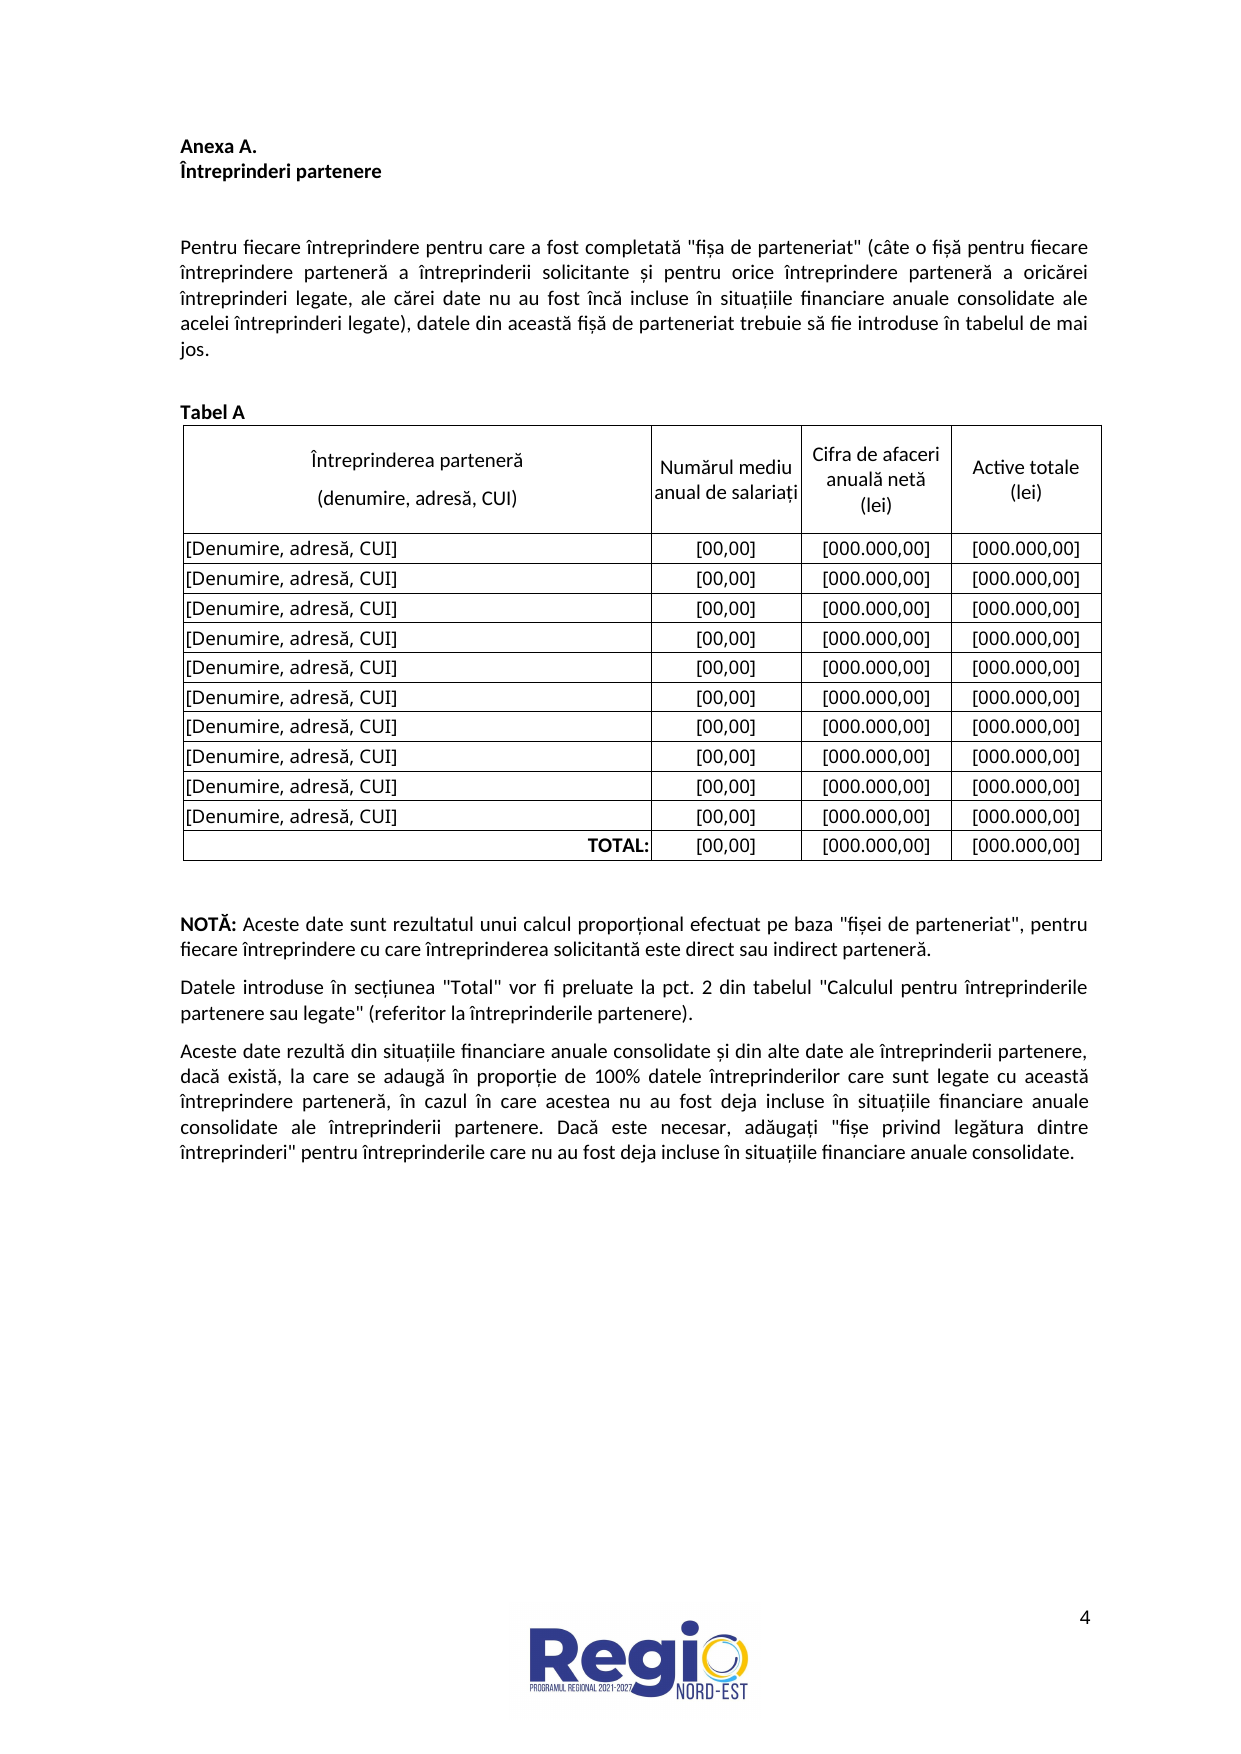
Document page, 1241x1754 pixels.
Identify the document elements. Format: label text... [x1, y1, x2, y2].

table_cell [652, 772, 801, 800]
picture [509, 1602, 762, 1720]
table_cell [952, 831, 1101, 860]
table_cell [184, 683, 651, 711]
table_cell [952, 772, 1101, 800]
table_header Cifra de afaceri anuală netă (lei) [802, 426, 951, 533]
table_cell [652, 594, 801, 622]
table_cell [184, 712, 651, 741]
table_cell [802, 742, 951, 771]
table_cell [802, 564, 951, 592]
table_cell [652, 712, 801, 741]
table_cell [802, 801, 951, 830]
table_cell [184, 623, 651, 652]
subtitle Întreprinderi partenere [180, 158, 1090, 184]
table_cell [184, 564, 651, 592]
subtitle Anexa A. [180, 133, 1090, 158]
table_cell [652, 683, 801, 711]
table_cell [802, 623, 951, 652]
text Aceste date rezultă din situaţiile financiare anuale consolidate şi din alte date ale întreprinderii partenere, dacă există, la care se adaugă în proporţie de 100% datele întreprinderilor care sunt legate cu această întreprindere parteneră, în cazul în care acestea nu au fost deja incluse în situaţiile financiare anuale consolidate ale întreprinderii partenere. Dacă este necesar, adăugaţi "fişe privind legătura dintre întreprinderi" pentru întreprinderile care nu au fost deja incluse în situaţiile financiare anuale consolidate. [180, 1038, 1090, 1165]
text Pentru fiecare întreprindere pentru care a fost completată "fişa de parteneriat" (câte o fişă pentru fiecare întreprindere parteneră a întreprinderii solicitante şi pentru orice întreprindere parteneră a oricărei întreprinderi legate, ale cărei date nu au fost încă incluse în situaţiile financiare anuale consolidate ale acelei întreprinderi legate), datele din această fişă de parteneriat trebuie să fie introduse în tabelul de mai jos. [180, 234, 1090, 361]
table_cell [652, 801, 801, 830]
table_cell [802, 653, 951, 682]
table_cell [802, 831, 951, 860]
table_cell [952, 564, 1101, 592]
table_cell [952, 712, 1101, 741]
table_cell [952, 801, 1101, 830]
table_cell TOTAL: [184, 831, 651, 860]
text Datele introduse în secţiunea "Total" vor fi preluate la pct. 2 din tabelul "Calculul pentru întreprinderile partenere sau legate" (referitor la întreprinderile partenere). [180, 974, 1090, 1025]
table_cell [952, 594, 1101, 622]
table_cell [952, 742, 1101, 771]
table_cell [184, 594, 651, 622]
table_header Numărul mediu anual de salariaţi [652, 426, 801, 533]
table_cell [652, 564, 801, 592]
table_cell [652, 653, 801, 682]
table_cell [802, 594, 951, 622]
table_cell [952, 623, 1101, 652]
table_cell [184, 534, 651, 563]
table_header Întreprinderea parteneră (denumire, adresă, CUI) [184, 426, 651, 533]
subtitle Tabel A [180, 399, 1090, 424]
table_cell [802, 683, 951, 711]
text NOTĂ: Aceste date sunt rezultatul unui calcul proporţional efectuat pe baza "fişei de parteneriat", pentru fiecare întreprindere cu care întreprinderea solicitantă este direct sau indirect parteneră. [180, 911, 1090, 962]
table_cell [802, 712, 951, 741]
table_cell [652, 534, 801, 563]
table_cell [802, 772, 951, 800]
table_cell [184, 742, 651, 771]
table_cell [184, 801, 651, 830]
table_cell [184, 772, 651, 800]
table_header Active totale (lei) [952, 426, 1101, 533]
table_cell [952, 653, 1101, 682]
table_cell [952, 534, 1101, 563]
table_cell [952, 683, 1101, 711]
table_cell [184, 653, 651, 682]
table_cell [802, 534, 951, 563]
table_cell [652, 623, 801, 652]
table_cell [652, 831, 801, 860]
table_cell [652, 742, 801, 771]
